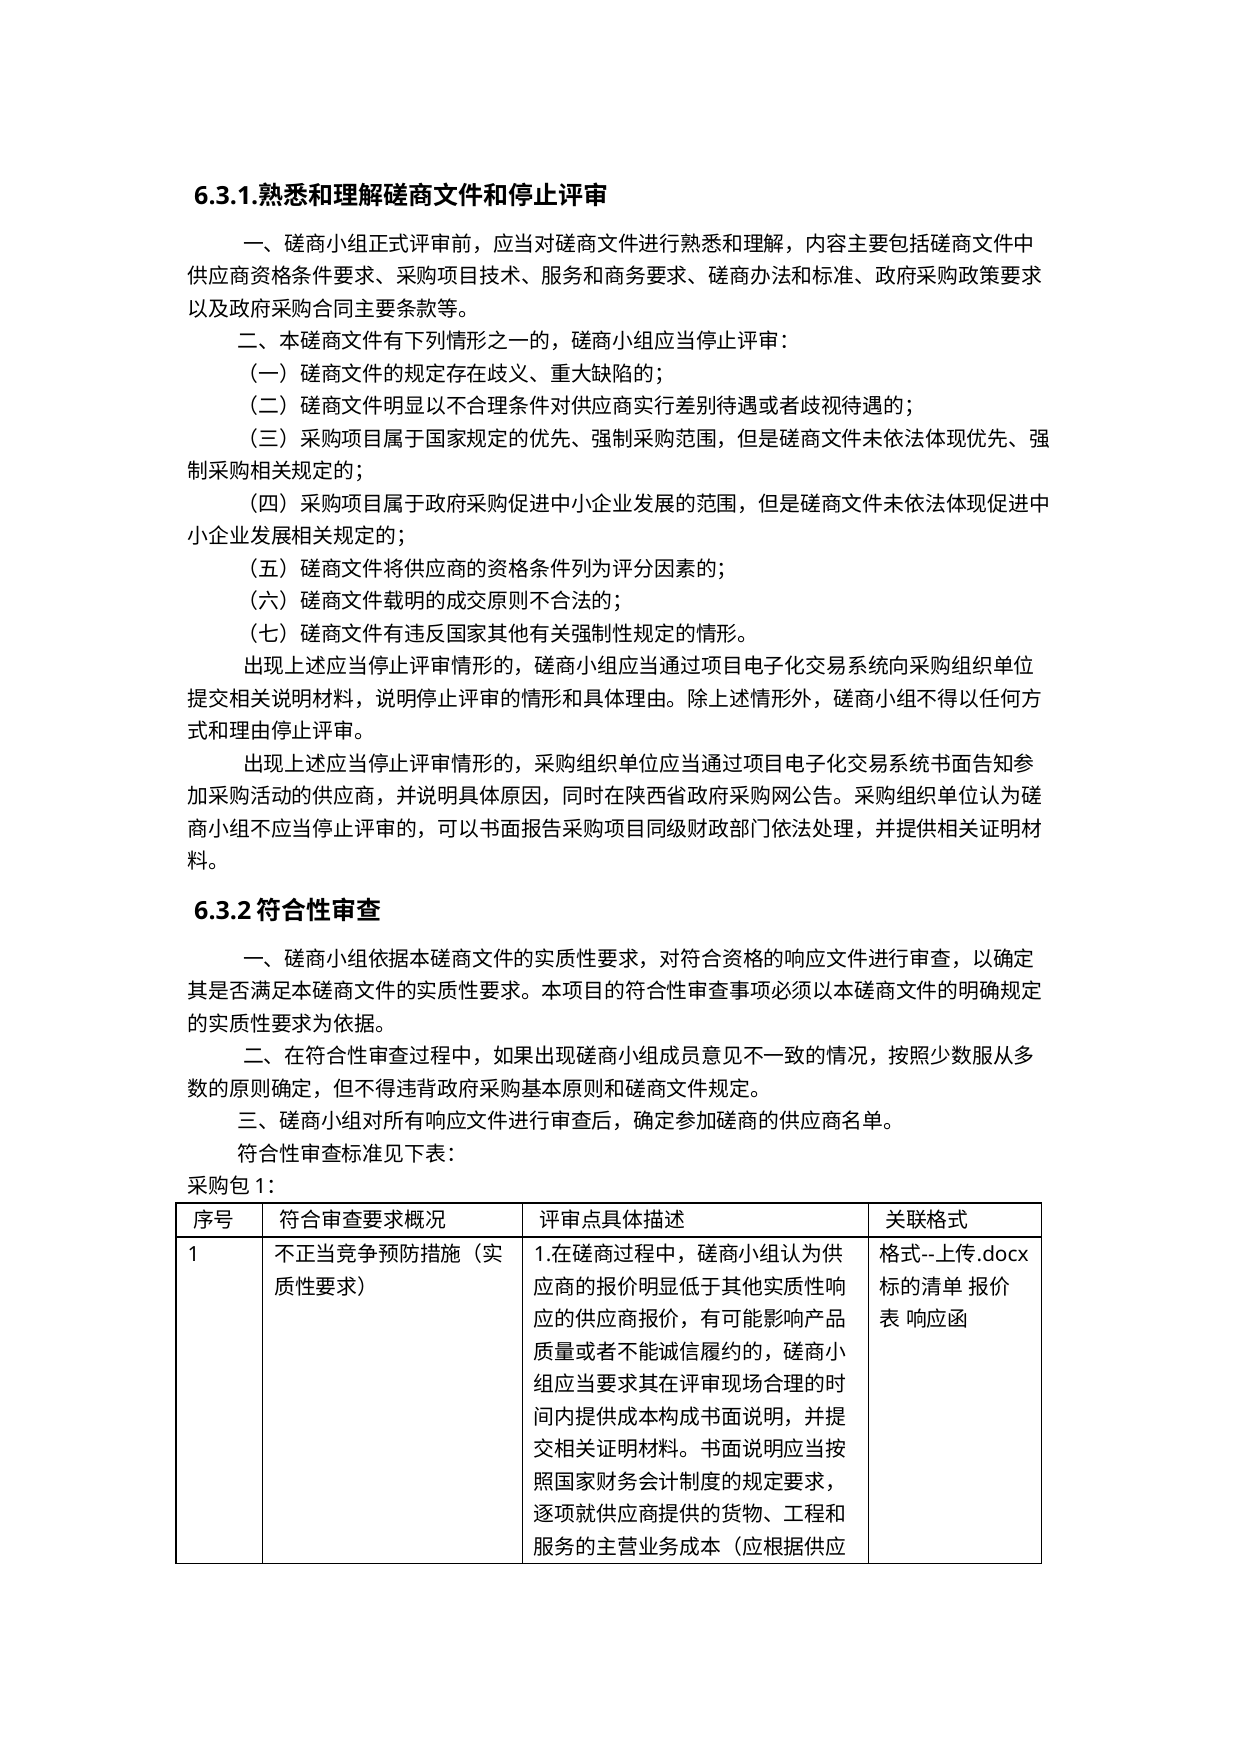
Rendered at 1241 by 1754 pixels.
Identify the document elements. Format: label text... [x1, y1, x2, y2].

text 三、磋商小组对所有响应文件进行审查后，确定参加磋商的供应商名单。 [187, 1104, 1053, 1137]
table_header 符合审查要求概况 [263, 1204, 522, 1236]
text 采购包1： [187, 1169, 1053, 1202]
text 二、本磋商文件有下列情形之一的，磋商小组应当停止评审： [187, 324, 1053, 357]
text 一、磋商小组正式评审前，应当对磋商文件进行熟悉和理解，内容主要包括磋商文件中供应商资格条件要求、采购项目技术、服务和商务要求、磋商办法和标准、政府采购政策要求以及政府采购合同主要条款等。 [187, 227, 1053, 324]
table_header 评审点具体描述 [523, 1204, 868, 1236]
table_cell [869, 1238, 1041, 1563]
text （六）磋商文件载明的成交原则不合法的； [187, 584, 1053, 617]
text 一、磋商小组依据本磋商文件的实质性要求，对符合资格的响应文件进行审查，以确定其是否满足本磋商文件的实质性要求。本项目的符合性审查事项必须以本磋商文件的明确规定的实质性要求为依据。 [187, 942, 1053, 1039]
text （二）磋商文件明显以不合理条件对供应商实行差别待遇或者歧视待遇的； [187, 389, 1053, 422]
text 出现上述应当停止评审情形的，采购组织单位应当通过项目电子化交易系统书面告知参加采购活动的供应商，并说明具体原因，同时在陕西省政府采购网公告。采购组织单位认为磋商小组不应当停止评审的，可以书面报告采购项目同级财政部门依法处理，并提供相关证明材料。 [187, 747, 1053, 877]
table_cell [523, 1238, 868, 1563]
table_header 序号 [177, 1204, 262, 1236]
text （三）采购项目属于国家规定的优先、强制采购范围，但是磋商文件未依法体现优先、强制采购相关规定的； [187, 422, 1053, 487]
text （七）磋商文件有违反国家其他有关强制性规定的情形。 [187, 617, 1053, 649]
text 6.3.1.熟悉和理解磋商文件和停止评审 [187, 162, 1053, 227]
text （四）采购项目属于政府采购促进中小企业发展的范围，但是磋商文件未依法体现促进中小企业发展相关规定的； [187, 487, 1053, 552]
text （一）磋商文件的规定存在歧义、重大缺陷的； [187, 357, 1053, 389]
table_cell 1 [177, 1238, 262, 1563]
text 二、在符合性审查过程中，如果出现磋商小组成员意见不一致的情况，按照少数服从多数的原则确定，但不得违背政府采购基本原则和磋商文件规定。 [187, 1039, 1053, 1104]
text 符合性审查标准见下表： [187, 1137, 1053, 1169]
table_header 关联格式 [869, 1204, 1041, 1236]
text 出现上述应当停止评审情形的，磋商小组应当通过项目电子化交易系统向采购组织单位提交相关说明材料，说明停止评审的情形和具体理由。除上述情形外，磋商小组不得以任何方式和理由停止评审。 [187, 649, 1053, 747]
table_cell 不正当竞争预防措施（实质性要求） [263, 1238, 522, 1563]
text （五）磋商文件将供应商的资格条件列为评分因素的； [187, 552, 1053, 584]
text 6.3.2符合性审查 [187, 877, 1053, 942]
